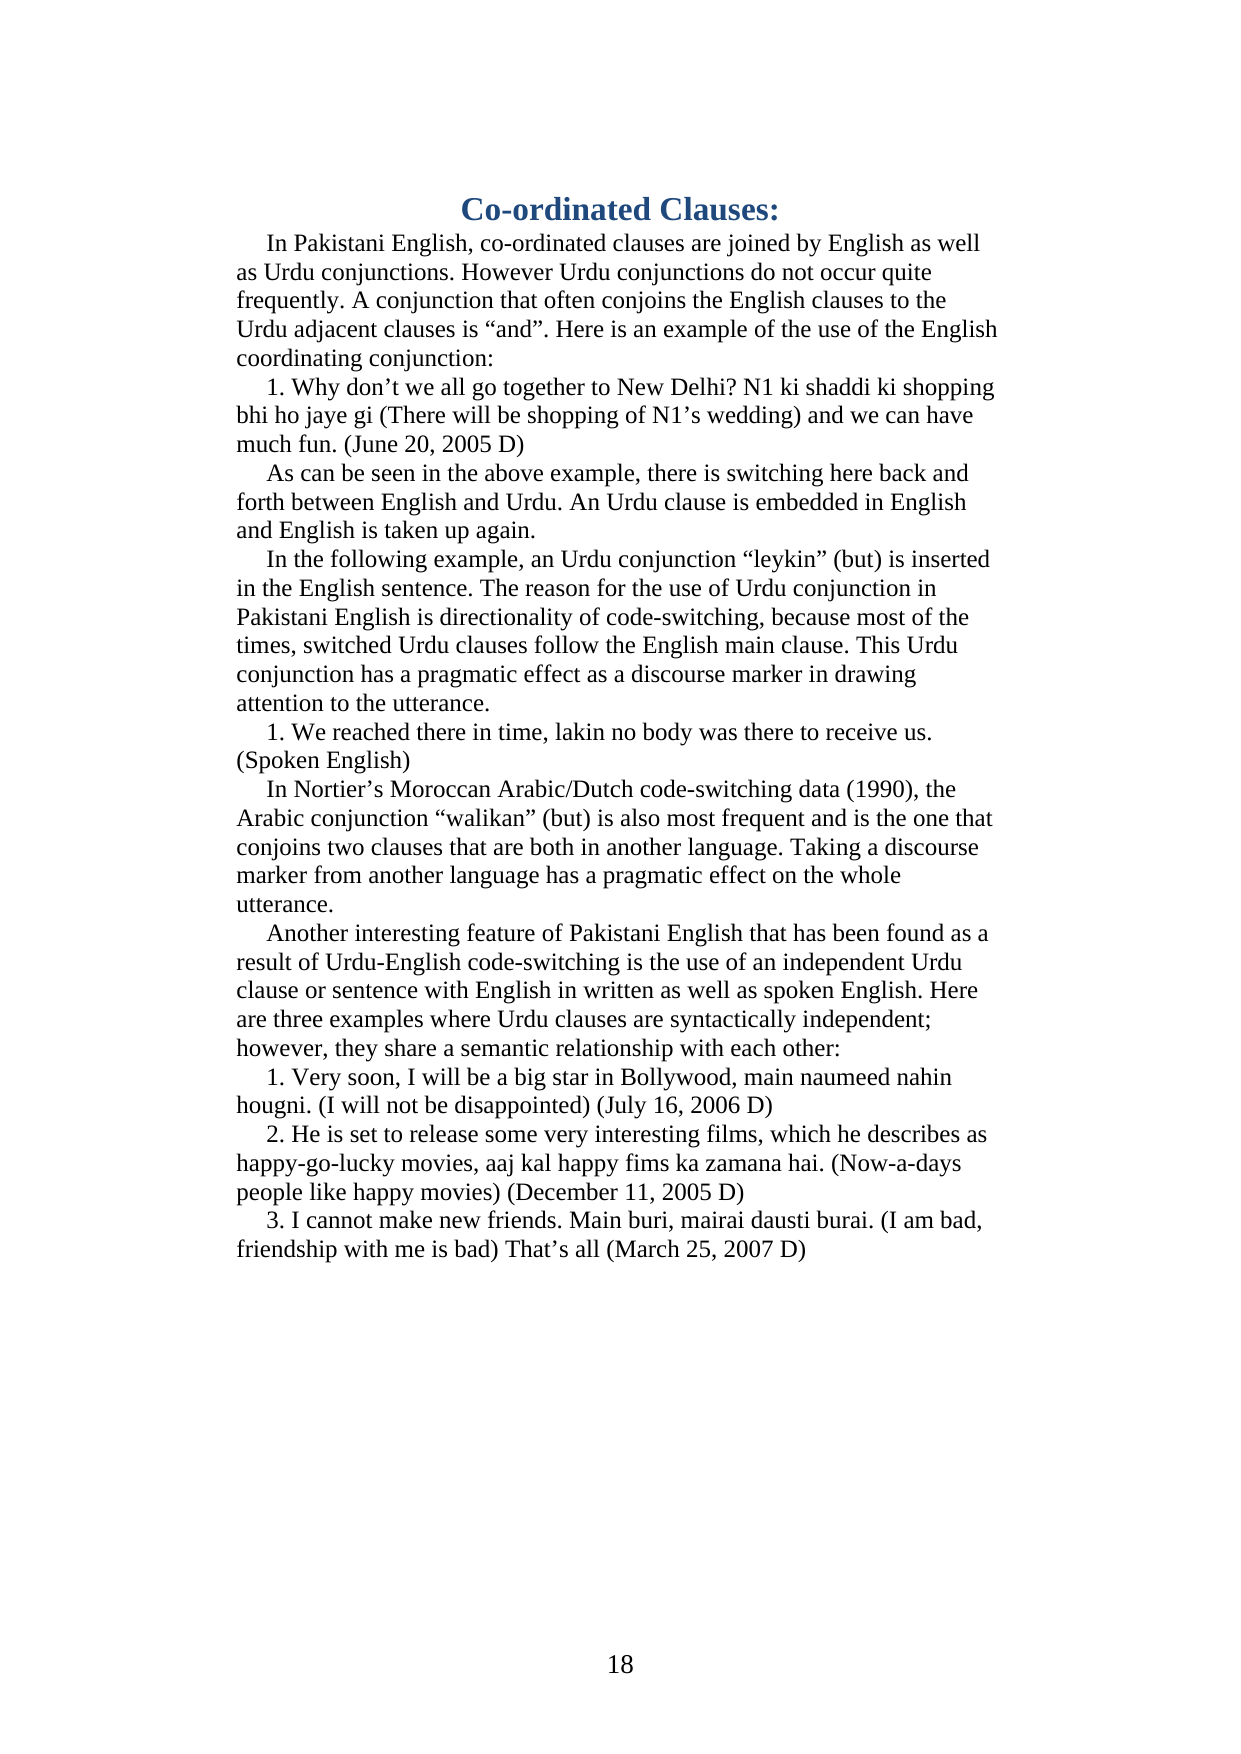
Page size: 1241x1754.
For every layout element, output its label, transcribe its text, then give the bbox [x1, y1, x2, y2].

text 3. I cannot make new friends. Main buri, mairai dausti burai. (I am bad, friendship with me is bad) That’s all (March 25, 2007 D) [236, 1206, 1004, 1263]
text In Nortier’s Moroccan Arabic/Dutch code-switching data (1990), the Arabic conjunction “walikan” (but) is also most frequent and is the one that conjoins two clauses that are both in another language. Taking a discourse marker from another language has a pragmatic effect on the whole utterance. [236, 774, 1004, 918]
text In Pakistani English, co-ordinated clauses are joined by English as well as Urdu conjunctions. However Urdu conjunctions do not occur quite frequently. A conjunction that often conjoins the English clauses to the Urdu adjacent clauses is “and”. Here is an example of the use of the English coordinating conjunction: [236, 228, 1004, 372]
text As can be seen in the above example, there is switching here back and forth between English and Urdu. An Urdu clause is embedded in English and English is taken up again. [236, 458, 1004, 544]
text Another interesting feature of Pakistani English that has been found as a result of Urdu-English code-switching is the use of an independent Urdu clause or sentence with English in written as well as spoken English. Here are three examples where Urdu clauses are syntactically independent; however, they share a semantic relationship with each other: [236, 918, 1004, 1062]
subtitle Co-ordinated Clauses: [236, 190, 1004, 228]
text 1. Very soon, I will be a big star in Bollywood, main naumeed nahin hougni. (I will not be disappointed) (July 16, 2006 D) [236, 1062, 1004, 1119]
text 1. Why don’t we all go together to New Delhi? N1 ki shaddi ki shopping bhi ho jaye gi (There will be shopping of N1’s wedding) and we can have much fun. (June 20, 2005 D) [236, 372, 1004, 458]
text 2. He is set to release some very interesting films, which he describes as happy-go-lucky movies, aaj kal happy fims ka zamana hai. (Now-a-days people like happy movies) (December 11, 2005 D) [236, 1119, 1004, 1206]
text In the following example, an Urdu conjunction “leykin” (but) is inserted in the English sentence. The reason for the use of Urdu conjunction in Pakistani English is directionality of code-switching, because most of the times, switched Urdu clauses follow the English main clause. This Urdu conjunction has a pragmatic effect as a discourse marker in drawing attention to the utterance. [236, 544, 1004, 717]
text 1. We reached there in time, lakin no body was there to receive us. (Spoken English) [236, 717, 1004, 774]
